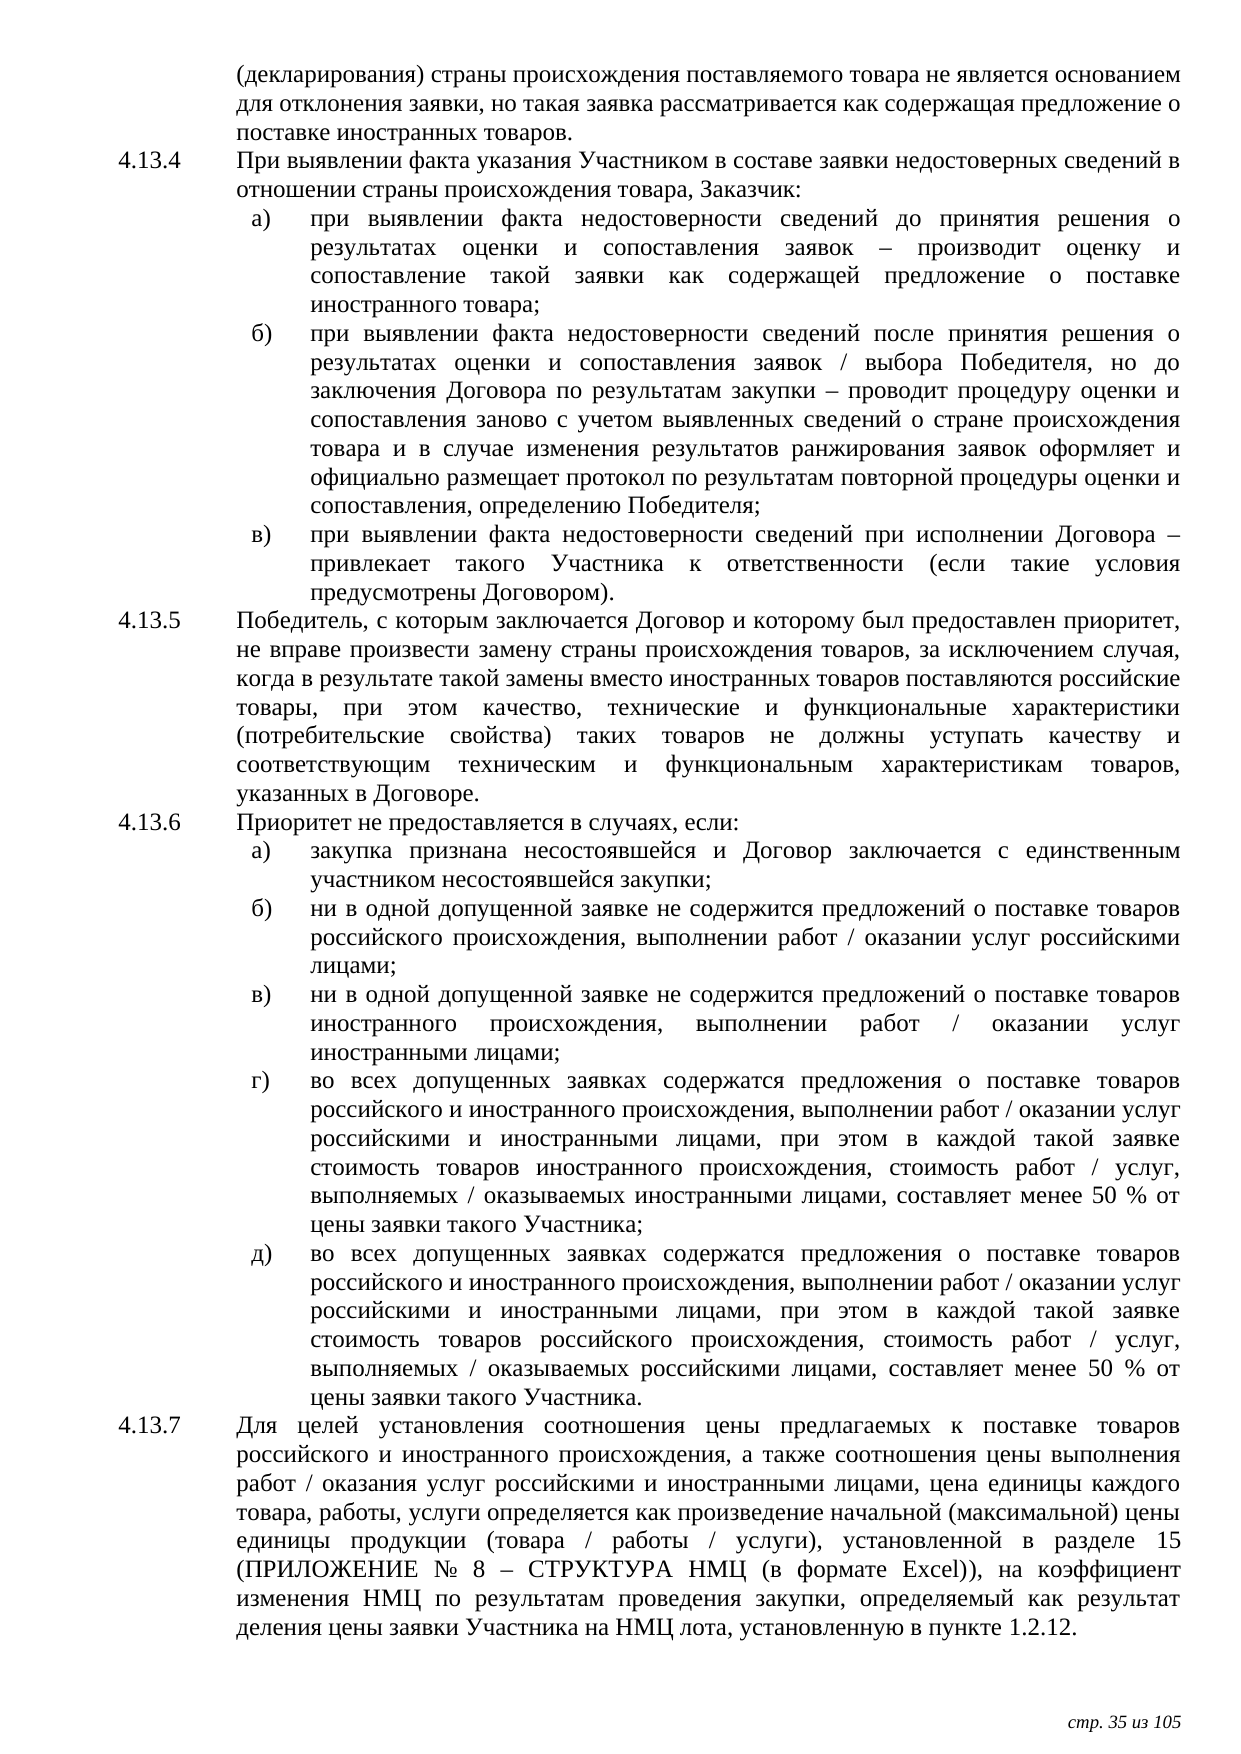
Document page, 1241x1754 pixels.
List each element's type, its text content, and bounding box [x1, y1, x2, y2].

text Приоритет не предоставляется в случаях, если: [118, 807, 1181, 835]
text при выявлении факта недостоверности сведений при исполнении Договора – привлекает такого Участника к ответственности (если такие условия предусмотрены Договором). [251, 519, 1181, 605]
text при выявлении факта недостоверности сведений после принятия решения о результатах оценки и сопоставления заявок / выбора Победителя, но до заключения Договора по результатам закупки – проводит процедуру оценки и сопоставления заново с учетом выявленных сведений о стране происхождения товара и в случае изменения результатов ранжирования заявок оформляет и официально размещает протокол по результатам повторной процедуры оценки и сопоставления, определению Победителя; [251, 318, 1181, 519]
text ни в одной допущенной заявке не содержится предложений о поставке товаров российского происхождения, выполнении работ / оказании услуг российскими лицами; [251, 893, 1181, 979]
text при выявлении факта недостоверности сведений до принятия решения о результатах оценки и сопоставления заявок – производит оценку и сопоставление такой заявки как содержащей предложение о поставке иностранного товара; [251, 203, 1181, 318]
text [118, 59, 1181, 145]
text При выявлении факта указания Участником в составе заявки недостоверных сведений в отношении страны происхождения товара, Заказчик: [118, 145, 1181, 203]
text закупка признана несостоявшейся и Договор заключается с единственным участником несостоявшейся закупки; [251, 835, 1181, 893]
text ни в одной допущенной заявке не содержится предложений о поставке товаров иностранного происхождения, выполнении работ / оказании услуг иностранными лицами; [251, 979, 1181, 1065]
text во всех допущенных заявках содержатся предложения о поставке товаров российского и иностранного происхождения, выполнении работ / оказании услуг российскими и иностранными лицами, при этом в каждой такой заявке стоимость товаров российского происхождения, стоимость работ / услуг, выполняемых / оказываемых российскими лицами, составляет менее 50 % от цены заявки такого Участника. [251, 1238, 1181, 1410]
text Победитель, с которым заключается Договор и которому был предоставлен приоритет, не вправе произвести замену страны происхождения товаров, за исключением случая, когда в результате такой замены вместо иностранных товаров поставляются российские товары, при этом качество, технические и функциональные характеристики (потребительские свойства) таких товаров не должны уступать качеству и соответствующим техническим и функциональным характеристикам товаров, указанных в Договоре. [118, 605, 1181, 807]
text во всех допущенных заявках содержатся предложения о поставке товаров российского и иностранного происхождения, выполнении работ / оказании услуг российскими и иностранными лицами, при этом в каждой такой заявке стоимость товаров иностранного происхождения, стоимость работ / услуг, выполняемых / оказываемых иностранными лицами, составляет менее 50 % от цены заявки такого Участника; [251, 1065, 1181, 1238]
text Для целей установления соотношения цены предлагаемых к поставке товаров российского и иностранного происхождения, а также соотношения цены выполнения работ / оказания услуг российскими и иностранными лицами, цена единицы каждого товара, работы, услуги определяется как произведение начальной (максимальной) цены единицы продукции (товара / работы / услуги), установленной в разделе 15 (ПРИЛОЖЕНИЕ № 8 – СТРУКТУРА НМЦ (в формате Excel)), на коэффициент изменения НМЦ по результатам проведения закупки, определяемый как результат деления цены заявки Участника на НМЦ лота, установленную в пункте 1.2.12. [118, 1410, 1181, 1640]
